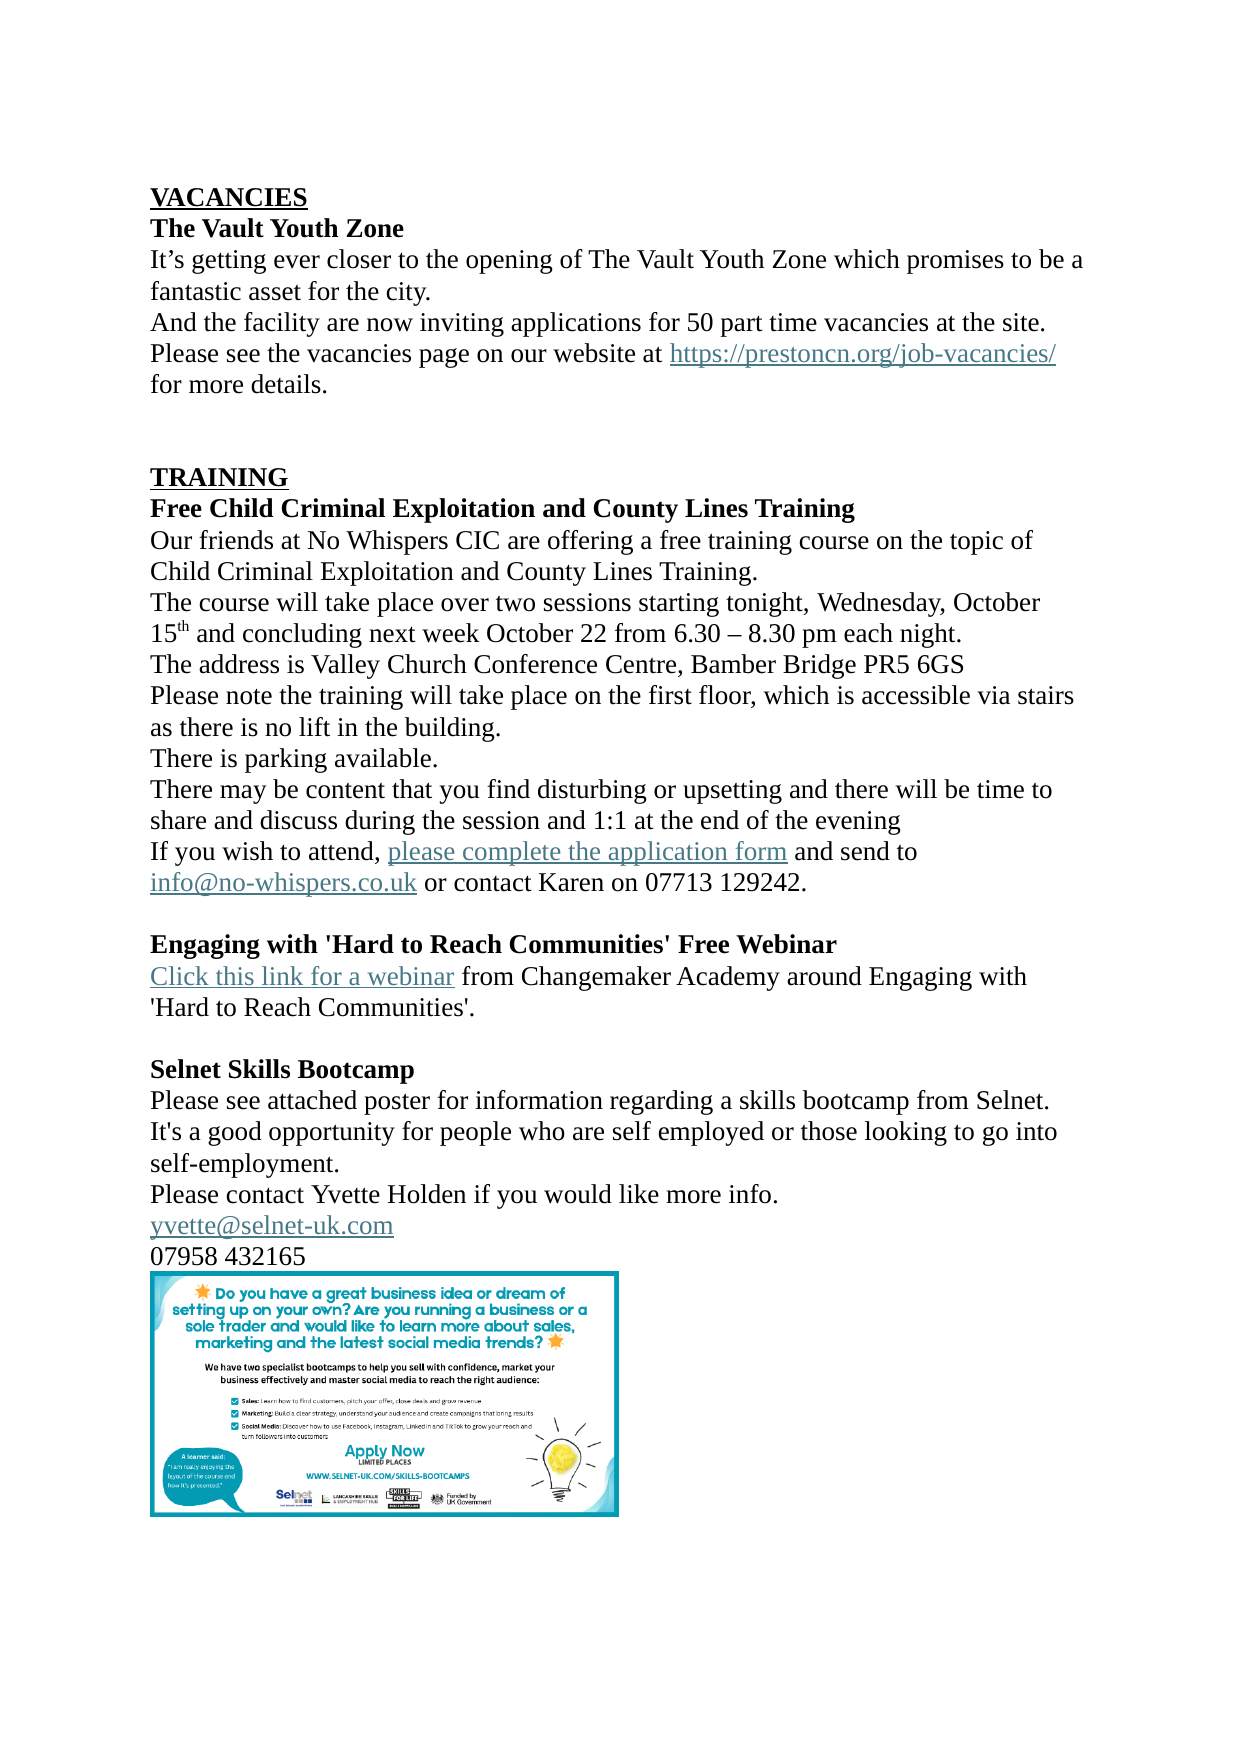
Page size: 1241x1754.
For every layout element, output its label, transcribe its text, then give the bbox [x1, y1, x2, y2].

text Our friends at No Whispers CIC are offering a free training course on the topic of Child Criminal Exploitation and County Lines Training. [150, 524, 1090, 586]
text The Vault Youth Zone [150, 212, 1090, 243]
text There is parking available. [150, 742, 1090, 773]
text If you wish to attend, please complete the application form and send to [150, 835, 1090, 866]
text There may be content that you find disturbing or upsetting and there will be time to share and discuss during the session and 1:1 at the end of the evening [150, 773, 1090, 835]
text Engaging with 'Hard to Reach Communities' Free Webinar Click this link for a webinar from Changemaker Academy around Engaging with 'Hard to Reach Communities'. [150, 929, 1090, 1022]
text It’s getting ever closer to the opening of The Vault Youth Zone which promises to be a fantastic asset for the city. [150, 243, 1090, 306]
text Free Child Criminal Exploitation and County Lines Training [150, 493, 1090, 524]
text info@no-whispers.co.uk or contact Karen on 07713 129242. [150, 866, 1090, 897]
text And the facility are now inviting applications for 50 part time vacancies at the site. [150, 306, 1090, 337]
text Please note the training will take place on the first floor, which is accessible via stairs as there is no lift in the building. [150, 679, 1090, 742]
picture [150, 1271, 619, 1517]
text VACANCIES [150, 181, 1090, 212]
text Please see the vacancies page on our website at https://prestoncn.org/job-vacancies/ for more details. [150, 337, 1090, 399]
text TRAINING [150, 461, 1090, 493]
text The course will take place over two sessions starting tonight, Wednesday, October 15th and concluding next week October 22 from 6.30 – 8.30 pm each night. [150, 586, 1090, 648]
text The address is Valley Church Conference Centre, Bamber Bridge PR5 6GS [150, 648, 1090, 679]
